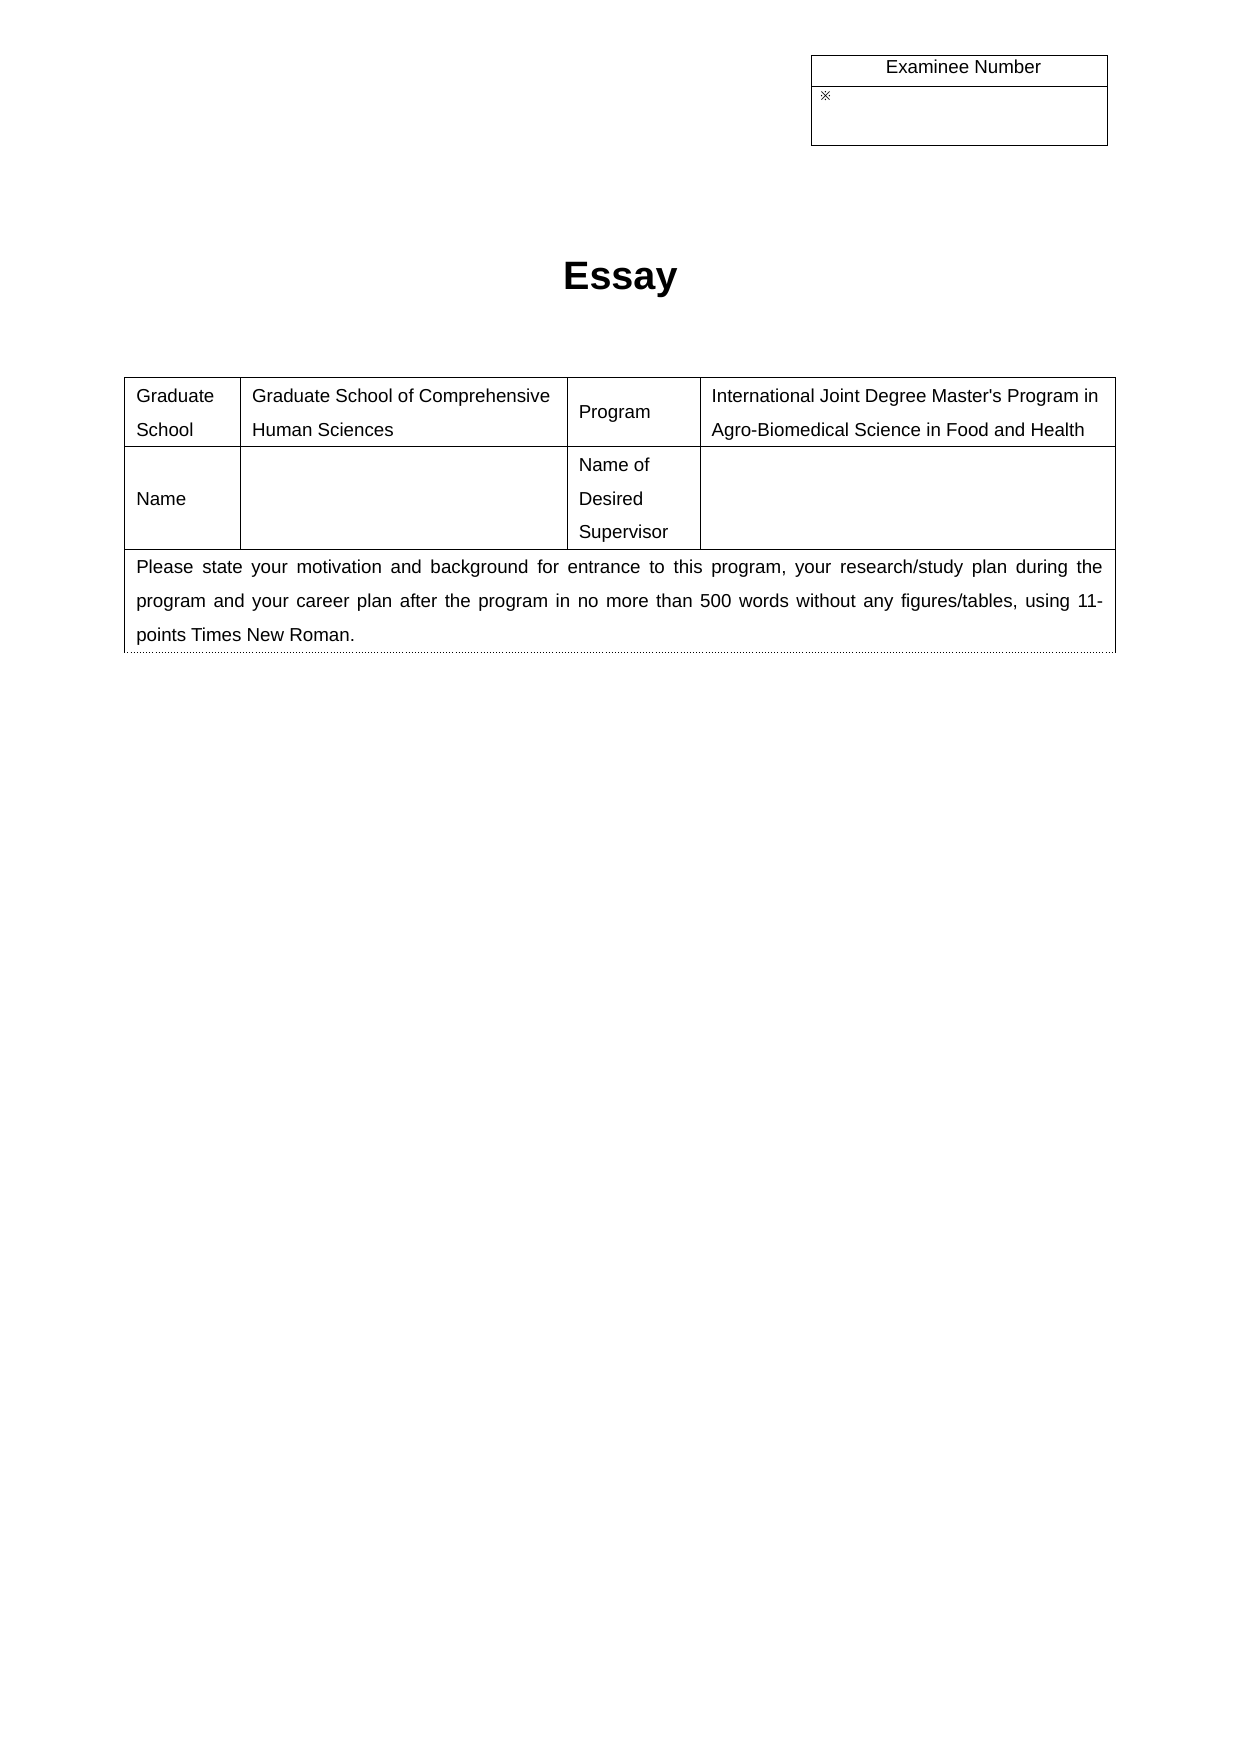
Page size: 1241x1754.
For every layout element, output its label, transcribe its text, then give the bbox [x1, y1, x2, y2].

table_header Program [568, 378, 700, 446]
text Essay [118, 241, 1122, 309]
table_cell ※ [812, 87, 1107, 144]
table_cell Name [125, 447, 240, 549]
table_header International Joint Degree Master's Program in Agro-Biomedical Science in Food and Health [701, 378, 1115, 446]
table_header Graduate School [125, 378, 240, 446]
table_cell [701, 447, 1115, 549]
table_header Examinee Number [812, 56, 1107, 86]
table_cell [241, 447, 567, 549]
table_header Graduate School of Comprehensive Human Sciences [241, 378, 567, 446]
table_cell Please state your motivation and background for entrance to this program, your research/study plan during the program and your career plan after the program in no more than 500 words without any figures/tables, using 11-points Times New Roman. [125, 550, 1115, 652]
table_cell Name of Desired Supervisor [568, 447, 700, 549]
